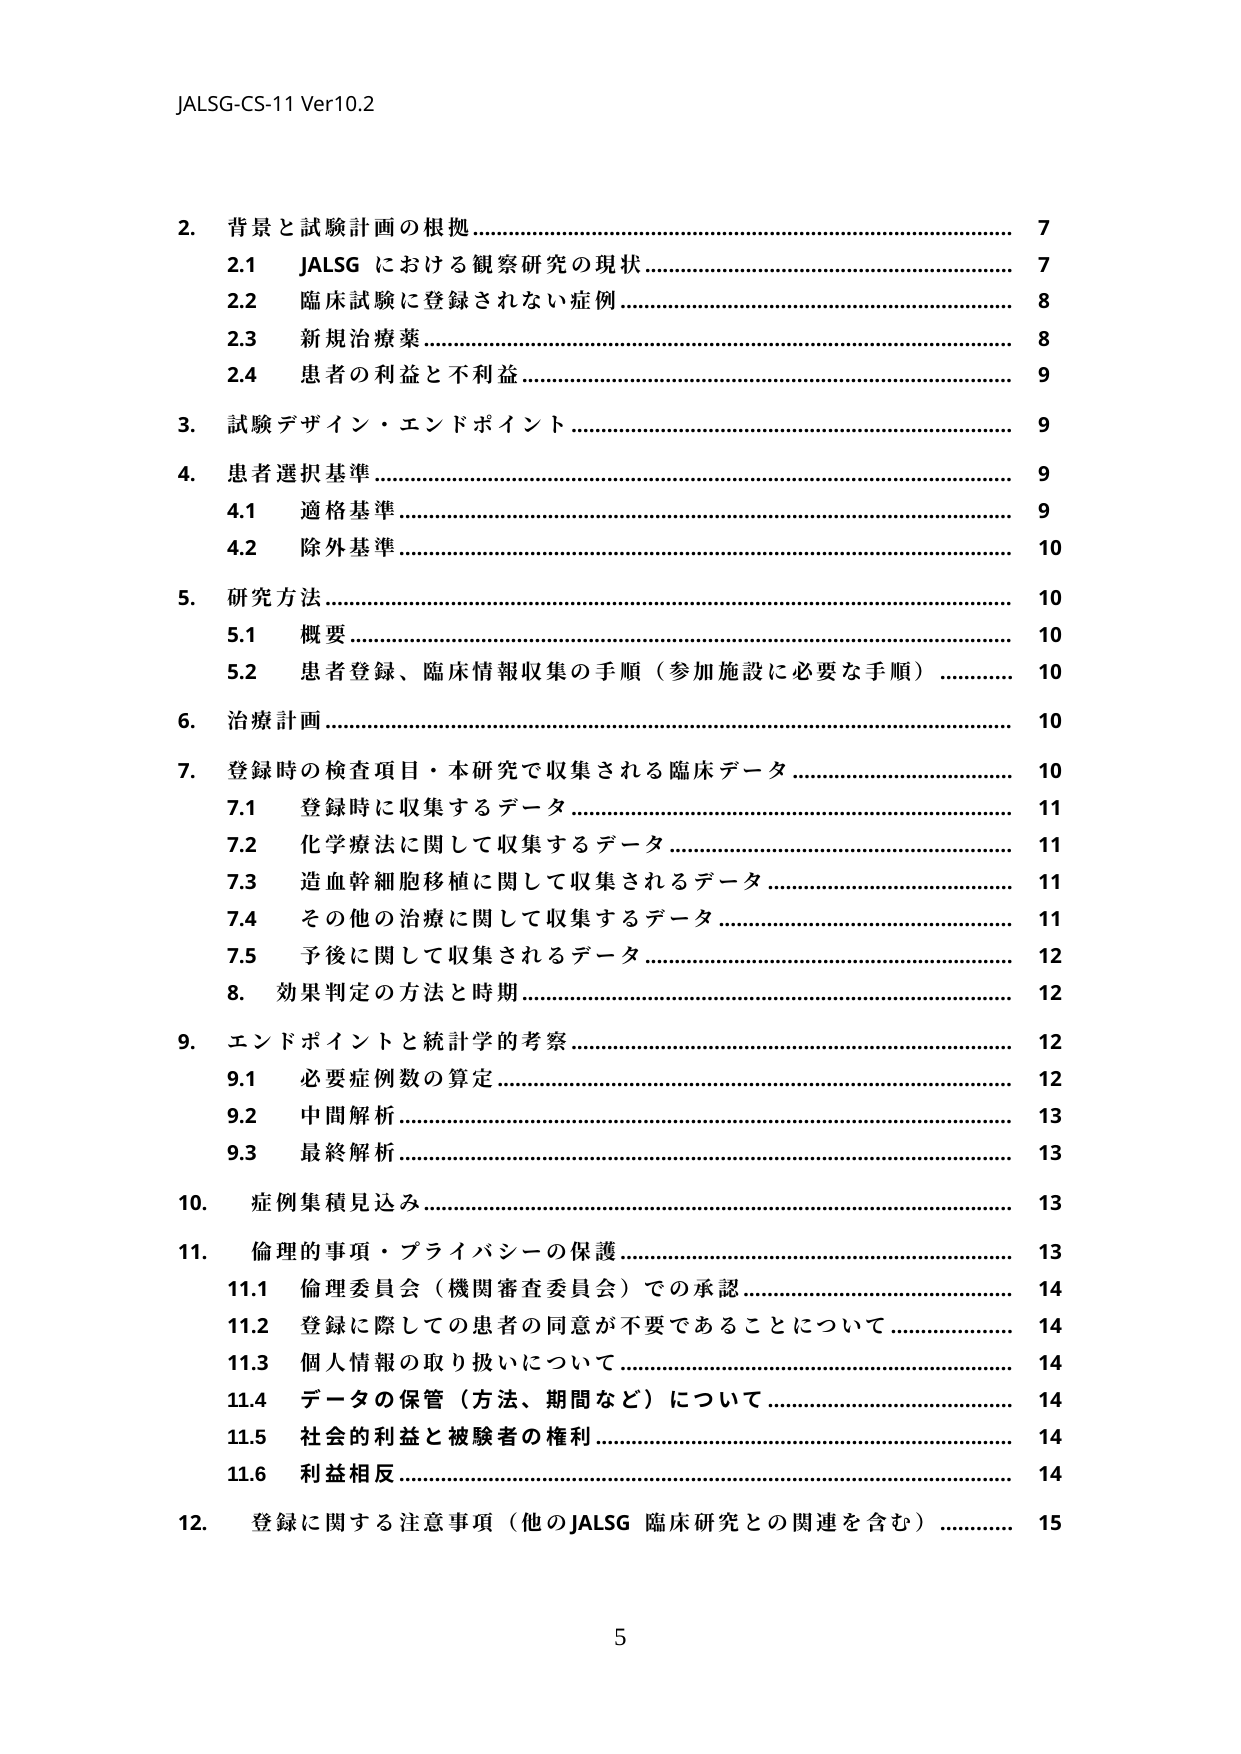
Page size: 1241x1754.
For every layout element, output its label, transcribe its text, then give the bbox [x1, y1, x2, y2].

text 10. 症例集積見込み 13 [178, 1183, 1063, 1219]
text 8. 効果判定の方法と時期 12 [203, 973, 1063, 1010]
text 7.3 造血幹細胞移植に関して収集されるデータ 11 [203, 862, 1063, 899]
text 7. 登録時の検査項目・本研究で収集される臨床データ 10 [178, 751, 1063, 788]
text 11.4 データの保管（方法、期間など）について 14 [203, 1380, 1063, 1417]
text 12. 登録に関する注意事項（他のJALSG臨床研究との関連を含む） 15 [178, 1503, 1063, 1540]
text 11.2 登録に際しての患者の同意が不要であることについて 14 [203, 1306, 1063, 1343]
text 3. 試験デザイン・エンドポイント 9 [178, 405, 1063, 442]
text 5.1 概要 10 [203, 615, 1063, 652]
text 4.1 適格基準 9 [203, 491, 1063, 528]
text 4.2 除外基準 10 [203, 528, 1063, 565]
text 5. 研究方法 10 [178, 578, 1063, 615]
text 7.5 予後に関して収集されるデータ 12 [203, 936, 1063, 973]
text 7.1 登録時に収集するデータ 11 [203, 788, 1063, 825]
text 11.1 倫理委員会（機関審査委員会）での承認 14 [203, 1269, 1063, 1306]
text 11.6 利益相反 14 [203, 1454, 1063, 1491]
text 5.2 患者登録、臨床情報収集の手順（参加施設に必要な手順） 10 [203, 652, 1063, 689]
text 9. エンドポイントと統計学的考察 12 [178, 1022, 1063, 1059]
text 2.2 臨床試験に登録されない症例 8 [203, 282, 1063, 318]
text 11.3 個人情報の取り扱いについて 14 [203, 1343, 1063, 1380]
text 2. 背景と試験計画の根拠 7 [178, 208, 1063, 244]
text 2.3 新規治療薬 8 [203, 318, 1063, 356]
text 9.2 中間解析 13 [203, 1096, 1063, 1133]
text 11. 倫理的事項・プライバシーの保護 13 [178, 1232, 1063, 1269]
text 9.1 必要症例数の算定 12 [203, 1059, 1063, 1096]
text 11.5 社会的利益と被験者の権利 14 [203, 1417, 1063, 1454]
text 2.1 JALSGにおける観察研究の現状 7 [203, 244, 1063, 282]
text 7.4 その他の治療に関して収集するデータ 11 [203, 899, 1063, 936]
text 4. 患者選択基準 9 [178, 454, 1063, 491]
text 2.4 患者の利益と不利益 9 [203, 356, 1063, 392]
text 7.2 化学療法に関して収集するデータ 11 [203, 825, 1063, 862]
text 9.3 最終解析 13 [203, 1133, 1063, 1170]
text 6. 治療計画 10 [178, 701, 1063, 738]
